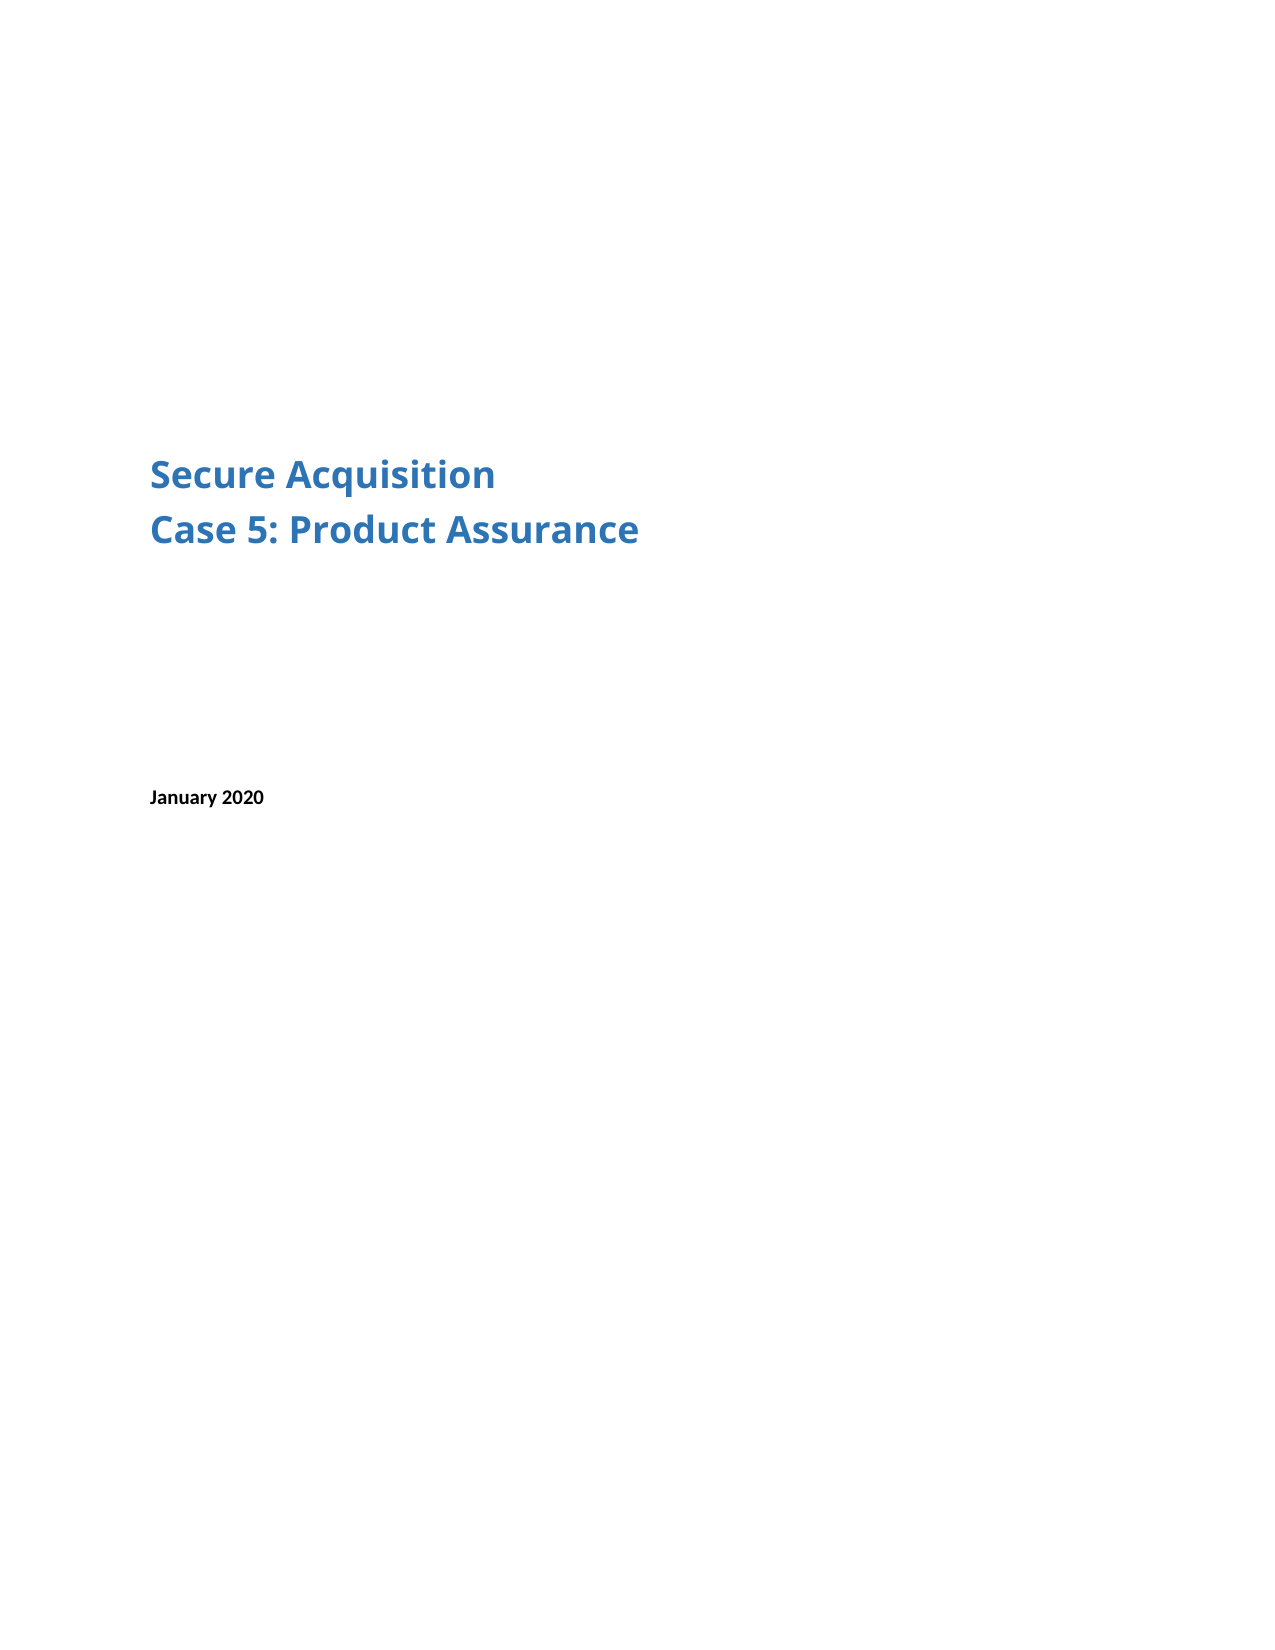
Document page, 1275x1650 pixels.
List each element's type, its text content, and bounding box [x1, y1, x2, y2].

subtitle Secure Acquisition [150, 448, 1125, 499]
text January 2020 [150, 784, 1125, 809]
text Case 5: Product Assurance [149, 503, 1125, 554]
